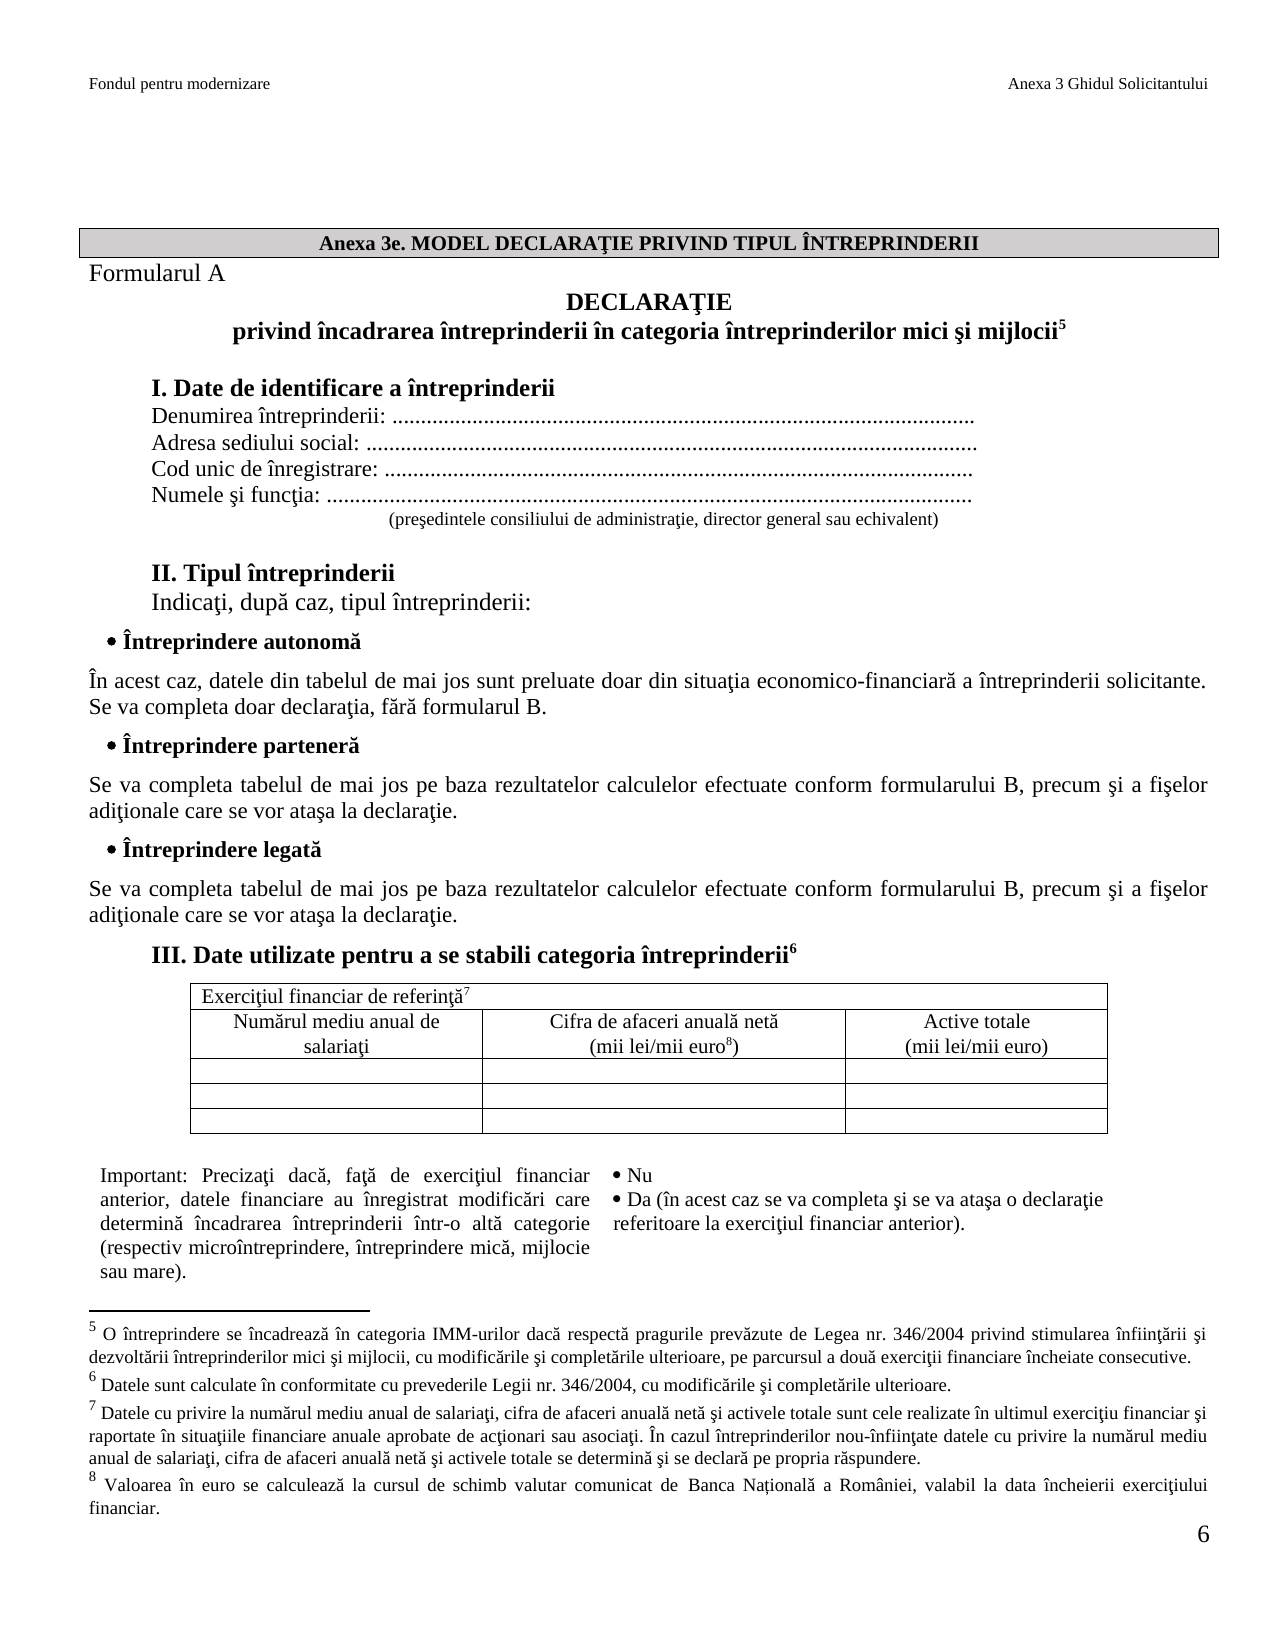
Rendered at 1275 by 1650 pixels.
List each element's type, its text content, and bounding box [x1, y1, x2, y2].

text II. Tipul întreprinderii [89, 558, 1209, 587]
table_cell Active totale (mii lei/mii euro) [846, 1010, 1107, 1058]
table_cell [846, 1109, 1107, 1133]
text I. Date de identificare a întreprinderii [89, 373, 1209, 402]
text Anexa 3e. MODEL DECLARAŢIE PRIVIND TIPUL ÎNTREPRINDERII [80, 229, 1218, 257]
table_cell [846, 1059, 1107, 1083]
table_cell [191, 1059, 482, 1083]
table_cell Numărul mediu anual de salariaţi [191, 1010, 482, 1058]
text Adresa sediului social: ........................................................................................................... [89, 429, 1209, 455]
table_cell Cifra de afaceri anuală netă (mii lei/mii euro) [483, 1010, 845, 1058]
text Întreprindere legată [89, 836, 1209, 862]
text Indicaţi, după caz, tipul întreprinderii: [89, 587, 1209, 616]
text privind încadrarea întreprinderii în categoria întreprinderilor mici şi mijlocii [89, 316, 1209, 345]
text Se va completa tabelul de mai jos pe baza rezultatelor calculelor efectuate conform formularului B, precum şi a fişelor adiţionale care se vor ataşa la declaraţie. [89, 875, 1209, 928]
text În acest caz, datele din tabelul de mai jos sunt preluate doar din situaţia economico-financiară a întreprinderii solicitante. Se va completa doar declaraţia, fără formularul B. [89, 667, 1209, 719]
text (preşedintele consiliului de administraţie, director general sau echivalent) [89, 508, 1209, 529]
table_cell [191, 1109, 482, 1133]
table_cell [483, 1059, 845, 1083]
text Întreprindere autonomă [89, 628, 1209, 654]
text Numele şi funcţia: ................................................................................................................. [89, 481, 1209, 508]
table_header Nu Da (în acest caz se va completa şi se va ataşa o declaraţie referitoare la exerciţiul financiar anterior). [602, 1163, 1115, 1283]
table_header Important: Precizaţi dacă, faţă de exerciţiul financiar anterior, datele financiare au înregistrat modificări care determină încadrarea întreprinderii într-o altă categorie (respectiv microîntreprindere, întreprindere mică, mijlocie sau mare). [89, 1163, 602, 1283]
table_cell [191, 1084, 482, 1108]
text DECLARAŢIE [89, 287, 1209, 316]
text III. Date utilizate pentru a se stabili categoria întreprinderii [89, 940, 1209, 969]
table_cell [483, 1109, 845, 1133]
text Formularul A [89, 258, 1209, 287]
text Întreprindere parteneră [89, 732, 1209, 758]
table_header Exerciţiul financiar de referinţă [191, 984, 1107, 1008]
text Denumirea întreprinderii: ...................................................................................................... [89, 402, 1209, 429]
table_cell [846, 1084, 1107, 1108]
text Se va completa tabelul de mai jos pe baza rezultatelor calculelor efectuate conform formularului B, precum şi a fişelor adiţionale care se vor ataşa la declaraţie. [89, 771, 1209, 824]
table_cell [483, 1084, 845, 1108]
text Cod unic de înregistrare: ....................................................................................................... [89, 455, 1209, 481]
